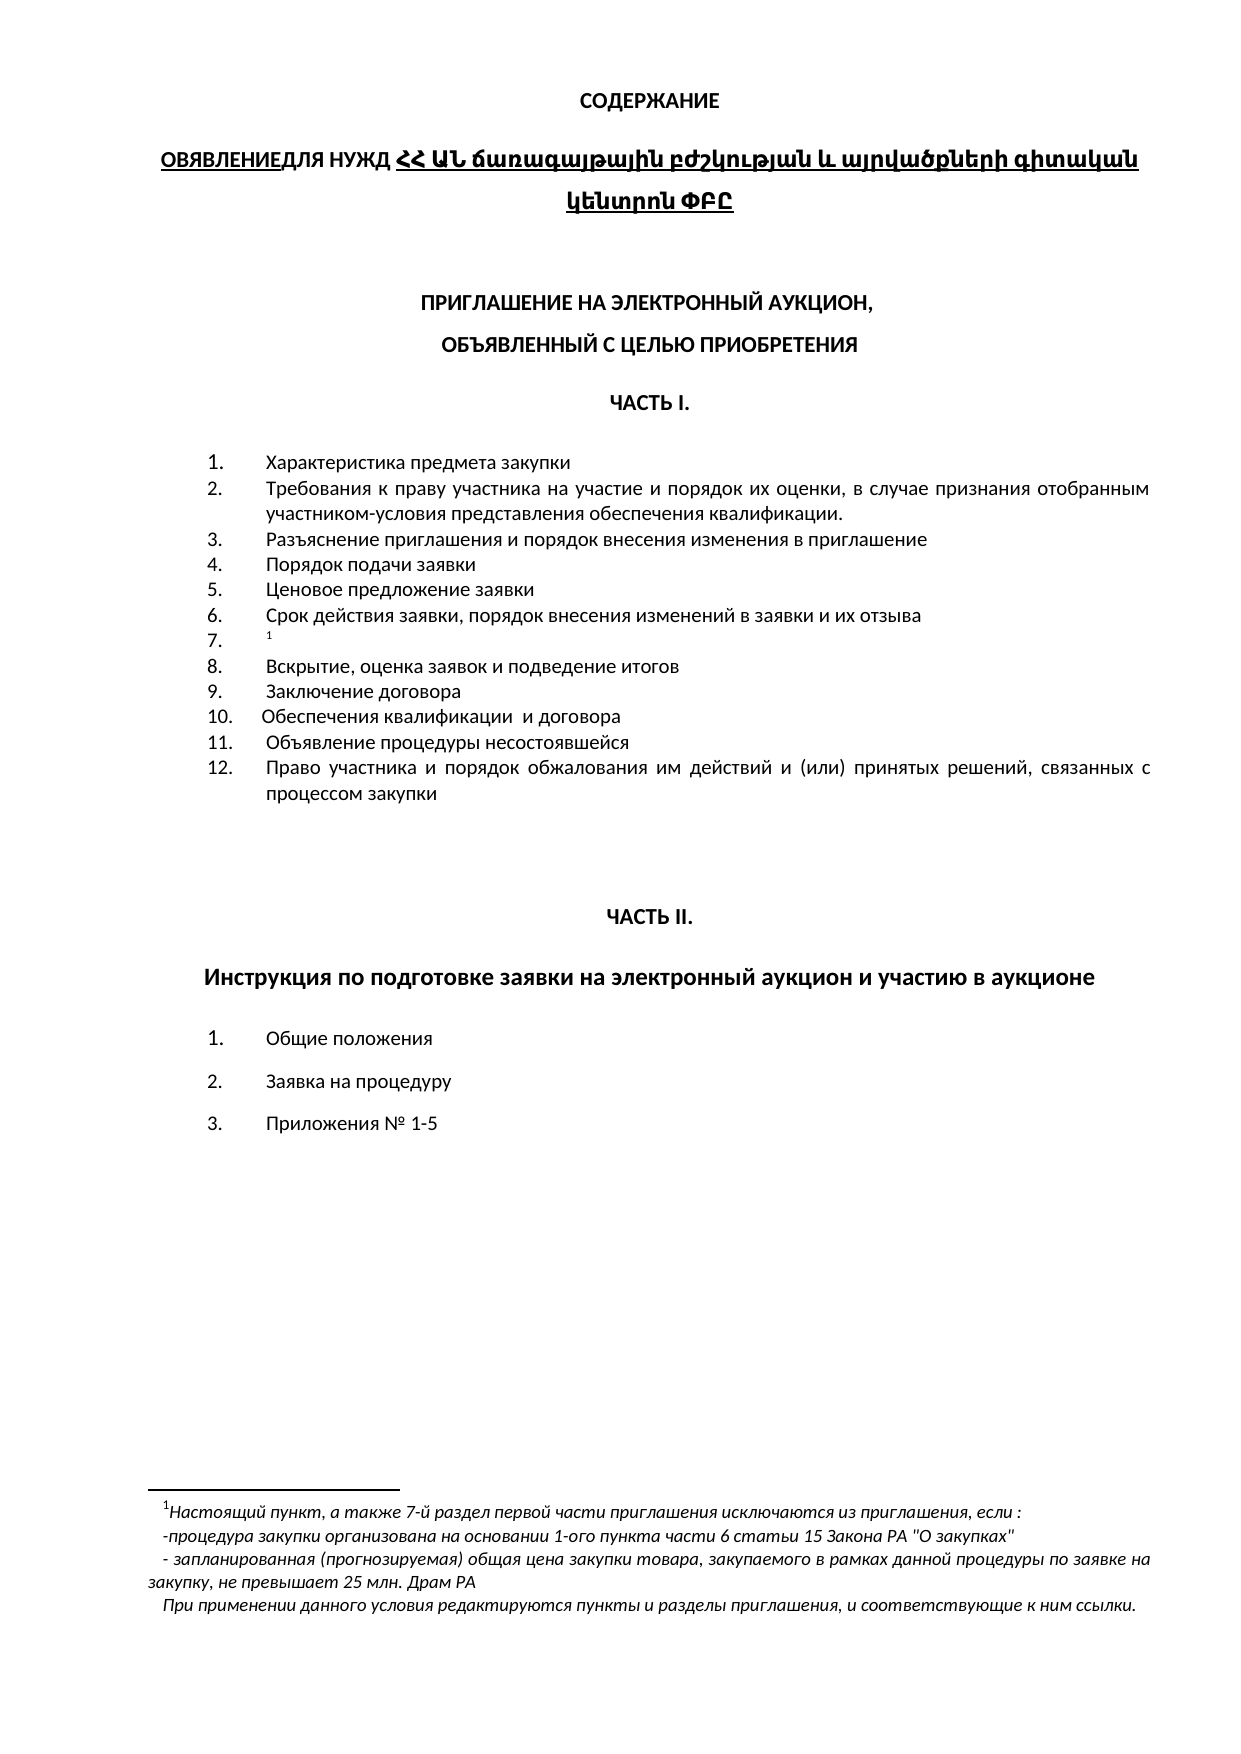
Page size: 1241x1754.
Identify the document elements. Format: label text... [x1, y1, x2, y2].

text ПРИГЛАШЕНИЕ НА ЭЛЕКТРОННЫЙ АУКЦИОН, ОБЪЯВЛЕННЫЙ С ЦЕЛЬЮ ПРИОБРЕТЕНИЯ [148, 288, 1152, 358]
text 2. Требования к праву участника на участие и порядок их оценки, в случае признания отобранным участником-условия представления обеспечения квалификации. [207, 475, 1152, 526]
text 9. Заключение договора [207, 678, 1152, 704]
text ОВЯВЛЕНИЕДЛЯ НУЖД ՀՀ ԱՆ ճառագայթային բժշկության և այրվածքների գիտական կենտրոն ՓԲԸ [148, 145, 1152, 215]
text 1. Общие положения [207, 1023, 1152, 1051]
text 7. [207, 627, 1152, 653]
text 8. Вскрытие, оценка заявок и подведение итогов [207, 653, 1152, 678]
text 11. Объявление процедуры несостоявшейся [207, 729, 1152, 754]
text 2. Заявка на процедуру [207, 1068, 1152, 1093]
text 5. Ценовое предложение заявки [207, 577, 1152, 602]
text 6. Срок действия заявки, порядок внесения изменений в заявки и их отзыва [207, 602, 1152, 627]
text 1. Характеристика предмета закупки [207, 447, 1152, 475]
text ЧАСТЬ I. [148, 388, 1152, 416]
text 12. Право участника и порядок обжалования им действий и (или) принятых решений, связанных с процессом закупки [207, 754, 1152, 805]
text Инструкция по подготовке заявки на электронный аукцион и участию в аукционе [148, 961, 1152, 991]
text 3. Разъяснение приглашения и порядок внесения изменения в приглашение [207, 526, 1152, 551]
text СОДЕРЖАНИЕ [148, 86, 1152, 114]
text 4. Порядок подачи заявки [207, 551, 1152, 577]
text ЧАСТЬ II. [148, 902, 1152, 930]
text 3. Приложения № 1-5 [207, 1110, 1152, 1135]
text 10. Обеспечения квалификации и договора [207, 704, 1152, 729]
